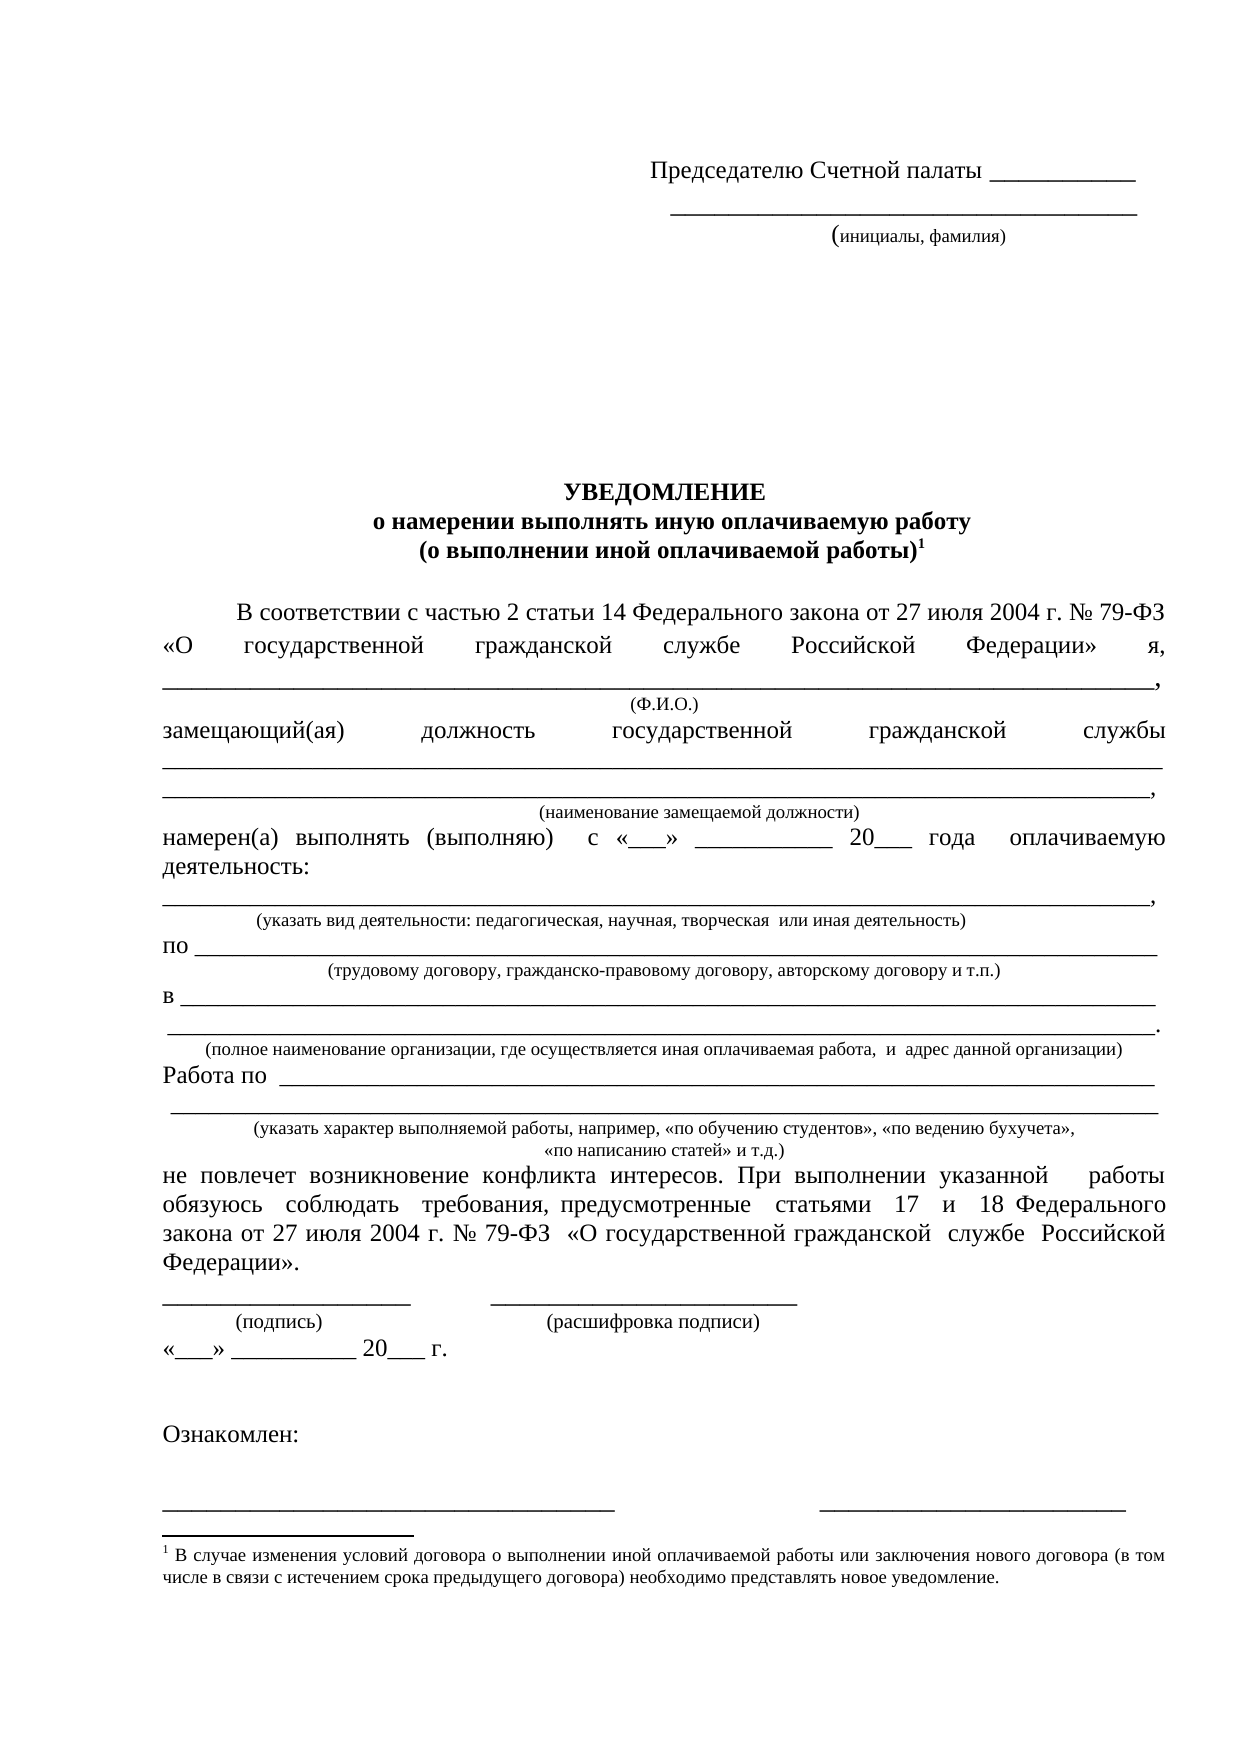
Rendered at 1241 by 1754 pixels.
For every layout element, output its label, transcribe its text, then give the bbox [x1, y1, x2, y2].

text Ознакомлен: [162, 1419, 1166, 1448]
text (о выполнении иной оплачиваемой работы) [162, 535, 1181, 564]
text по _____________________________________________________________________________ [162, 930, 1166, 959]
table_header Председателю Счетной палаты __________ ________________________________ (инициалы, фамилия) [639, 152, 1148, 247]
text _______________________________________________________________________________, [162, 880, 1166, 909]
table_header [151, 1448, 649, 1529]
text намерен(а) выполнять (выполняю) с «___» ___________ 20___ года оплачиваемую деятельность: [162, 822, 1166, 880]
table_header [650, 1448, 1137, 1529]
text (подпись) (расшифровка подписи) [162, 1309, 1166, 1333]
text (трудовому договору, гражданско-правовому договору, авторскому договору и т.п.) [162, 959, 1166, 981]
text Работа по ______________________________________________________________________ [162, 1060, 1166, 1088]
text не повлечет возникновение конфликта интересов. При выполнении указанной работы обязуюсь соблюдать требования, предусмотренные статьями 17 и 18 Федерального закона от 27 июля . № 79-ФЗ «О государственной гражданской службе Российской Федерации». [162, 1160, 1166, 1275]
text замещающий(ая) должность государственной гражданской службы ________________________________________________________________________________ [162, 715, 1166, 772]
text в ______________________________________________________________________________ [162, 981, 1166, 1009]
text УВЕДОМЛЕНИЕ [162, 477, 1166, 506]
text _______________________________________________________________________________ (указать характер выполняемой работы, например, «по обучению студентов», «по ведению бухучета», [162, 1088, 1166, 1139]
text (Ф.И.О.) [162, 693, 1166, 715]
text «по написанию статей» и т.д.) [162, 1139, 1166, 1160]
text «___» __________ 20___ г. [162, 1333, 1166, 1362]
text _______________________________________________________________________________, [162, 772, 1166, 801]
text В соответствии с частью 2 статьи 14 Федерального закона от 27 июля . № 79-ФЗ «О государственной гражданской службе Российской Федерации» я, ____________________________________________________________________, [162, 597, 1166, 693]
text о намерении выполнять иную оплачиваемую работу [162, 506, 1181, 535]
text (указать вид деятельности: педагогическая, научная, творческая или иная деятельность) [162, 909, 1166, 930]
text _________________ _____________________ [162, 1275, 1166, 1309]
text _______________________________________________________________________________. (полное наименование организации, где осуществляется иная оплачиваемая работа, и адрес данной организации) [162, 1009, 1166, 1060]
text (наименование замещаемой должности) [162, 801, 1166, 822]
